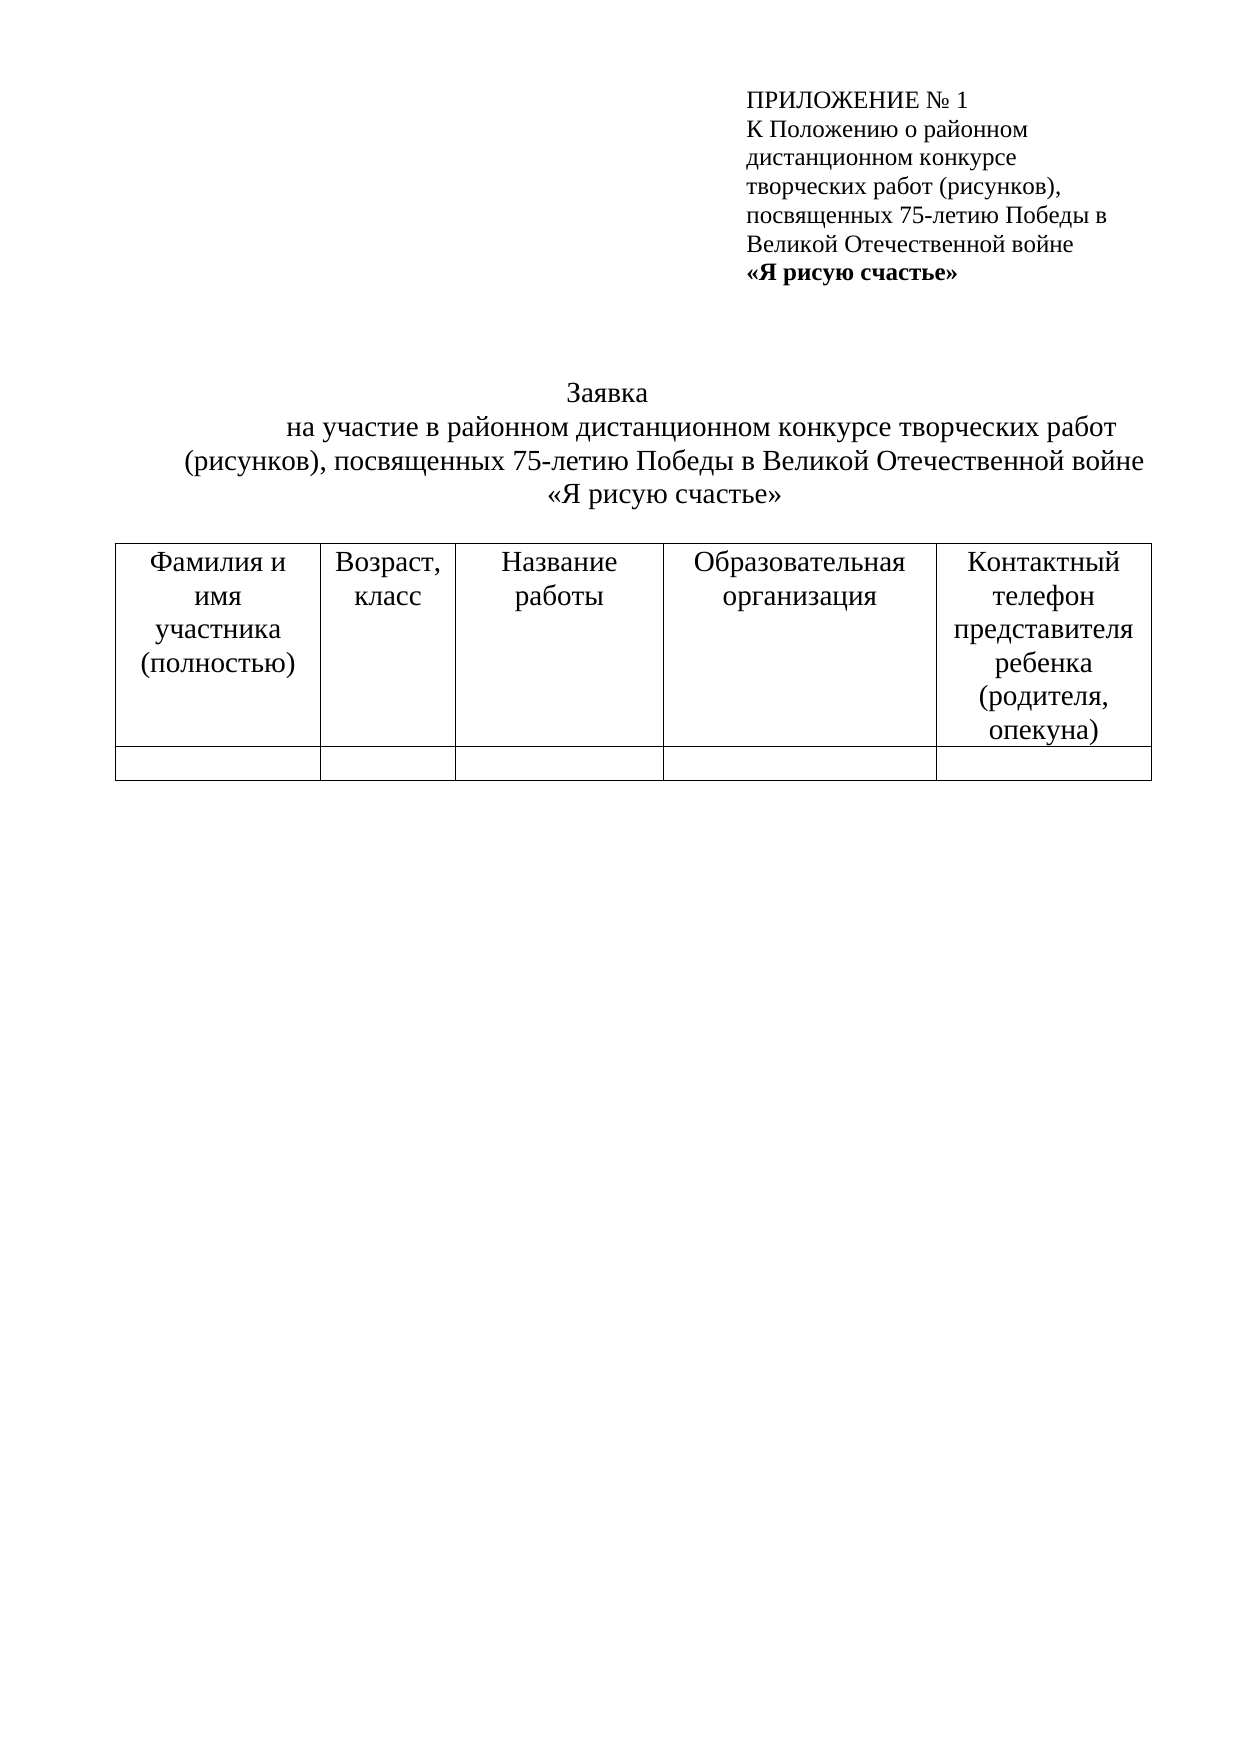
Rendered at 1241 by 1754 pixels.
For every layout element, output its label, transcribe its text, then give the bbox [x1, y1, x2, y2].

table_header Название работы [456, 544, 663, 746]
table_header Образовательная организация [664, 544, 936, 746]
table_header Возраст, класс [321, 544, 455, 746]
table_cell [116, 747, 320, 780]
table_cell [937, 747, 1151, 780]
table_cell [664, 747, 936, 780]
text Заявка [177, 376, 1152, 409]
table_header ПРИЛОЖЕНИЕ № 1 К Положению о районном дистанционном конкурсе творческих работ (рисунков), посвященных 75-летию Победы в Великой Отечественной войне «Я рисую счастье» [735, 85, 1133, 383]
table_header Контактный телефон представителя ребенка (родителя, опекуна) [937, 544, 1151, 746]
table_cell [321, 747, 455, 780]
text на участие в районном дистанционном конкурсе творческих работ (рисунков), посвященных 75-летию Победы в Великой Отечественной войне «Я рисую счастье» [177, 409, 1152, 510]
table_cell [456, 747, 663, 780]
table_header Фамилия и имя участника (полностью) [116, 544, 320, 746]
